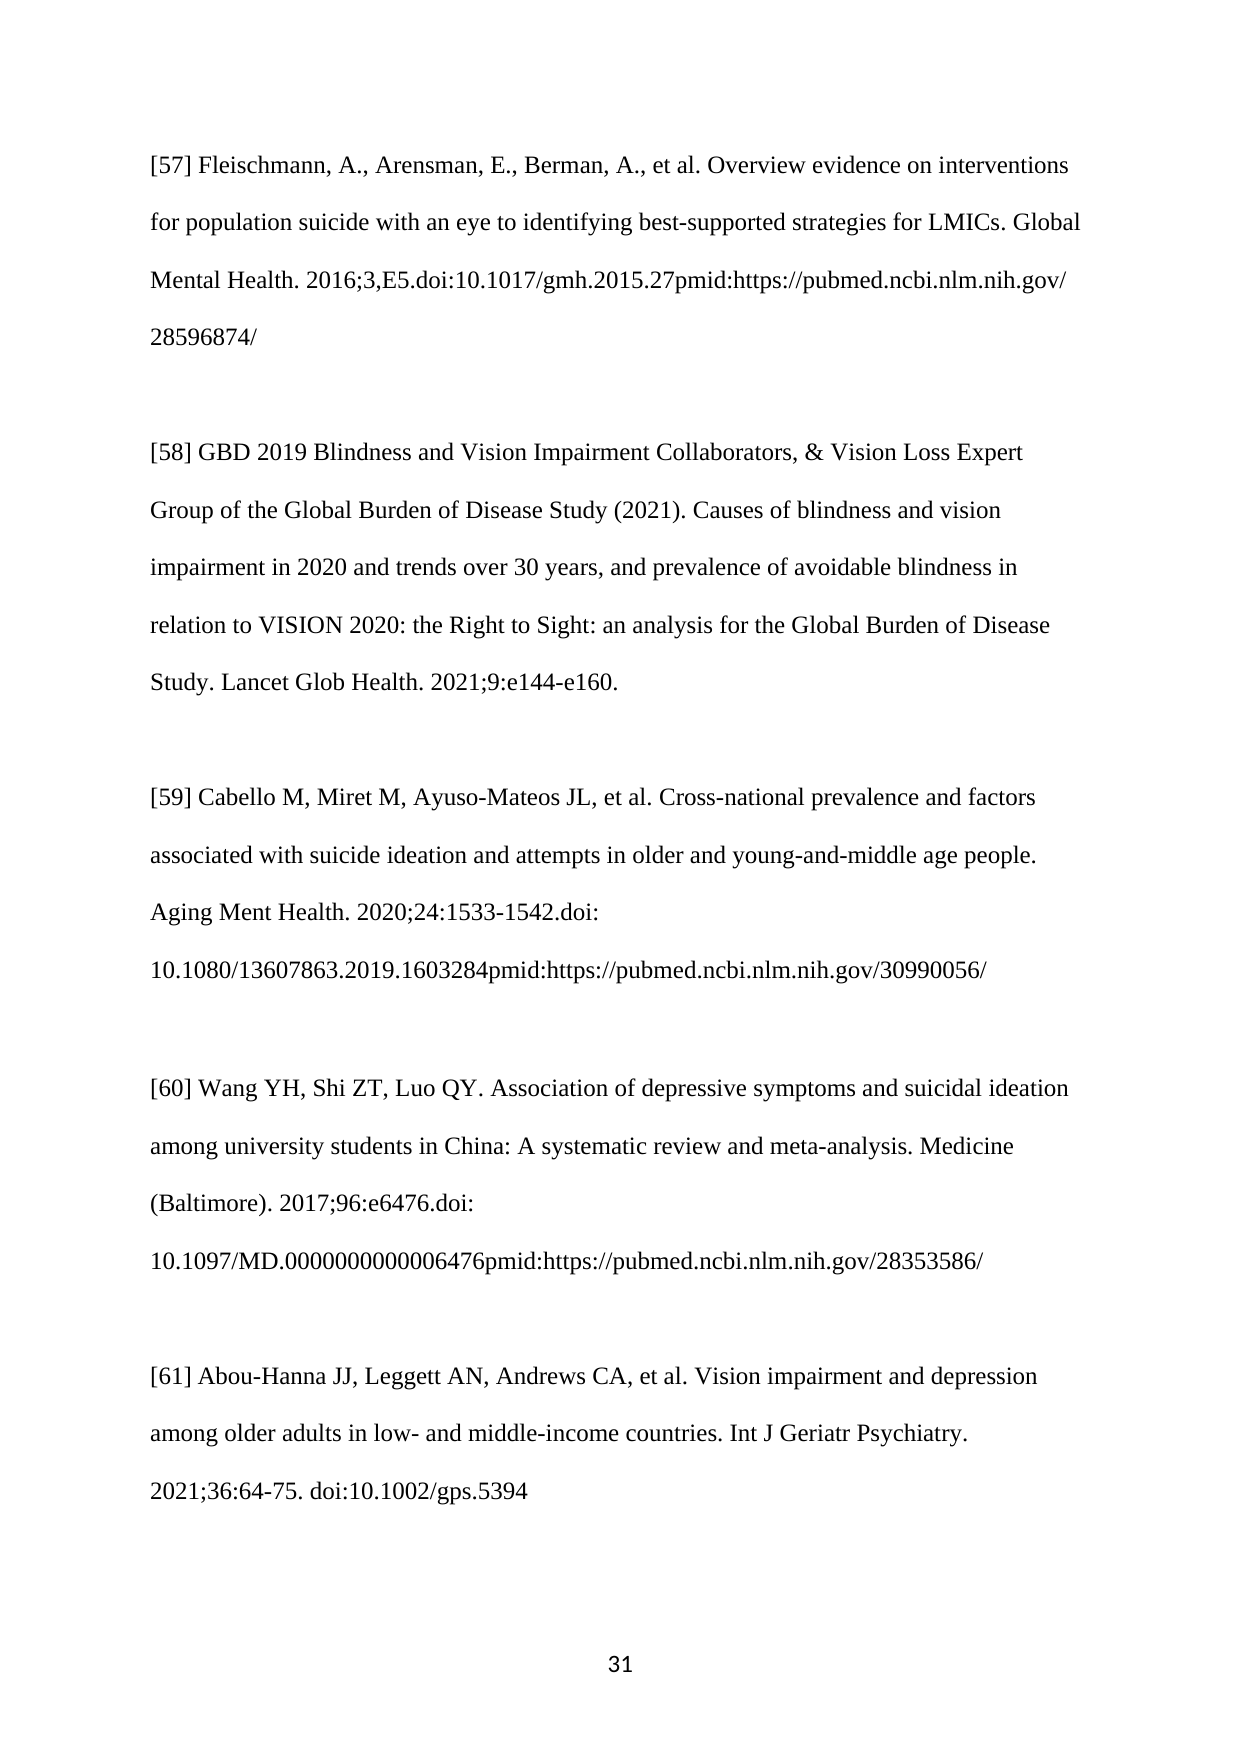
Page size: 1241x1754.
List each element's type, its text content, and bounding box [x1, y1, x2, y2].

text [58] GBD 2019 Blindness and Vision Impairment Collaborators, & Vision Loss Expert Group of the Global Burden of Disease Study (2021). Causes of blindness and vision impairment in 2020 and trends over 30 years, and prevalence of avoidable blindness in relation to VISION 2020: the Right to Sight: an analysis for the Global Burden of Disease Study. Lancet Glob Health. 2021;9:e144-e160. [150, 437, 1090, 696]
text [59] Cabello M, Miret M, Ayuso-Mateos JL, et al. Cross-national prevalence and factors associated with suicide ideation and attempts in older and young-and-middle age people. Aging Ment Health. 2020;24:1533-1542.doi: 10.1080/13607863.2019.1603284pmid:https://pubmed.ncbi.nlm.nih.gov/30990056/ [150, 782, 1090, 984]
text [57] Fleischmann, A., Arensman, E., Berman, A., et al. Overview evidence on interventions for population suicide with an eye to identifying best-supported strategies for LMICs. Global Mental Health. 2016;3,E5.doi:10.1017/gmh.2015.27pmid:https://pubmed.ncbi.nlm.nih.gov/28596874/ [150, 150, 1090, 351]
text [60] Wang YH, Shi ZT, Luo QY. Association of depressive symptoms and suicidal ideation among university students in China: A systematic review and meta-analysis. Medicine (Baltimore). 2017;96:e6476.doi: 10.1097/MD.0000000000006476pmid:https://pubmed.ncbi.nlm.nih.gov/28353586/ [150, 1073, 1090, 1275]
text [61] Abou-Hanna JJ, Leggett AN, Andrews CA, et al. Vision impairment and depression among older adults in low- and middle-income countries. Int J Geriatr Psychiatry. 2021;36:64-75. doi:10.1002/gps.5394 [150, 1361, 1090, 1505]
